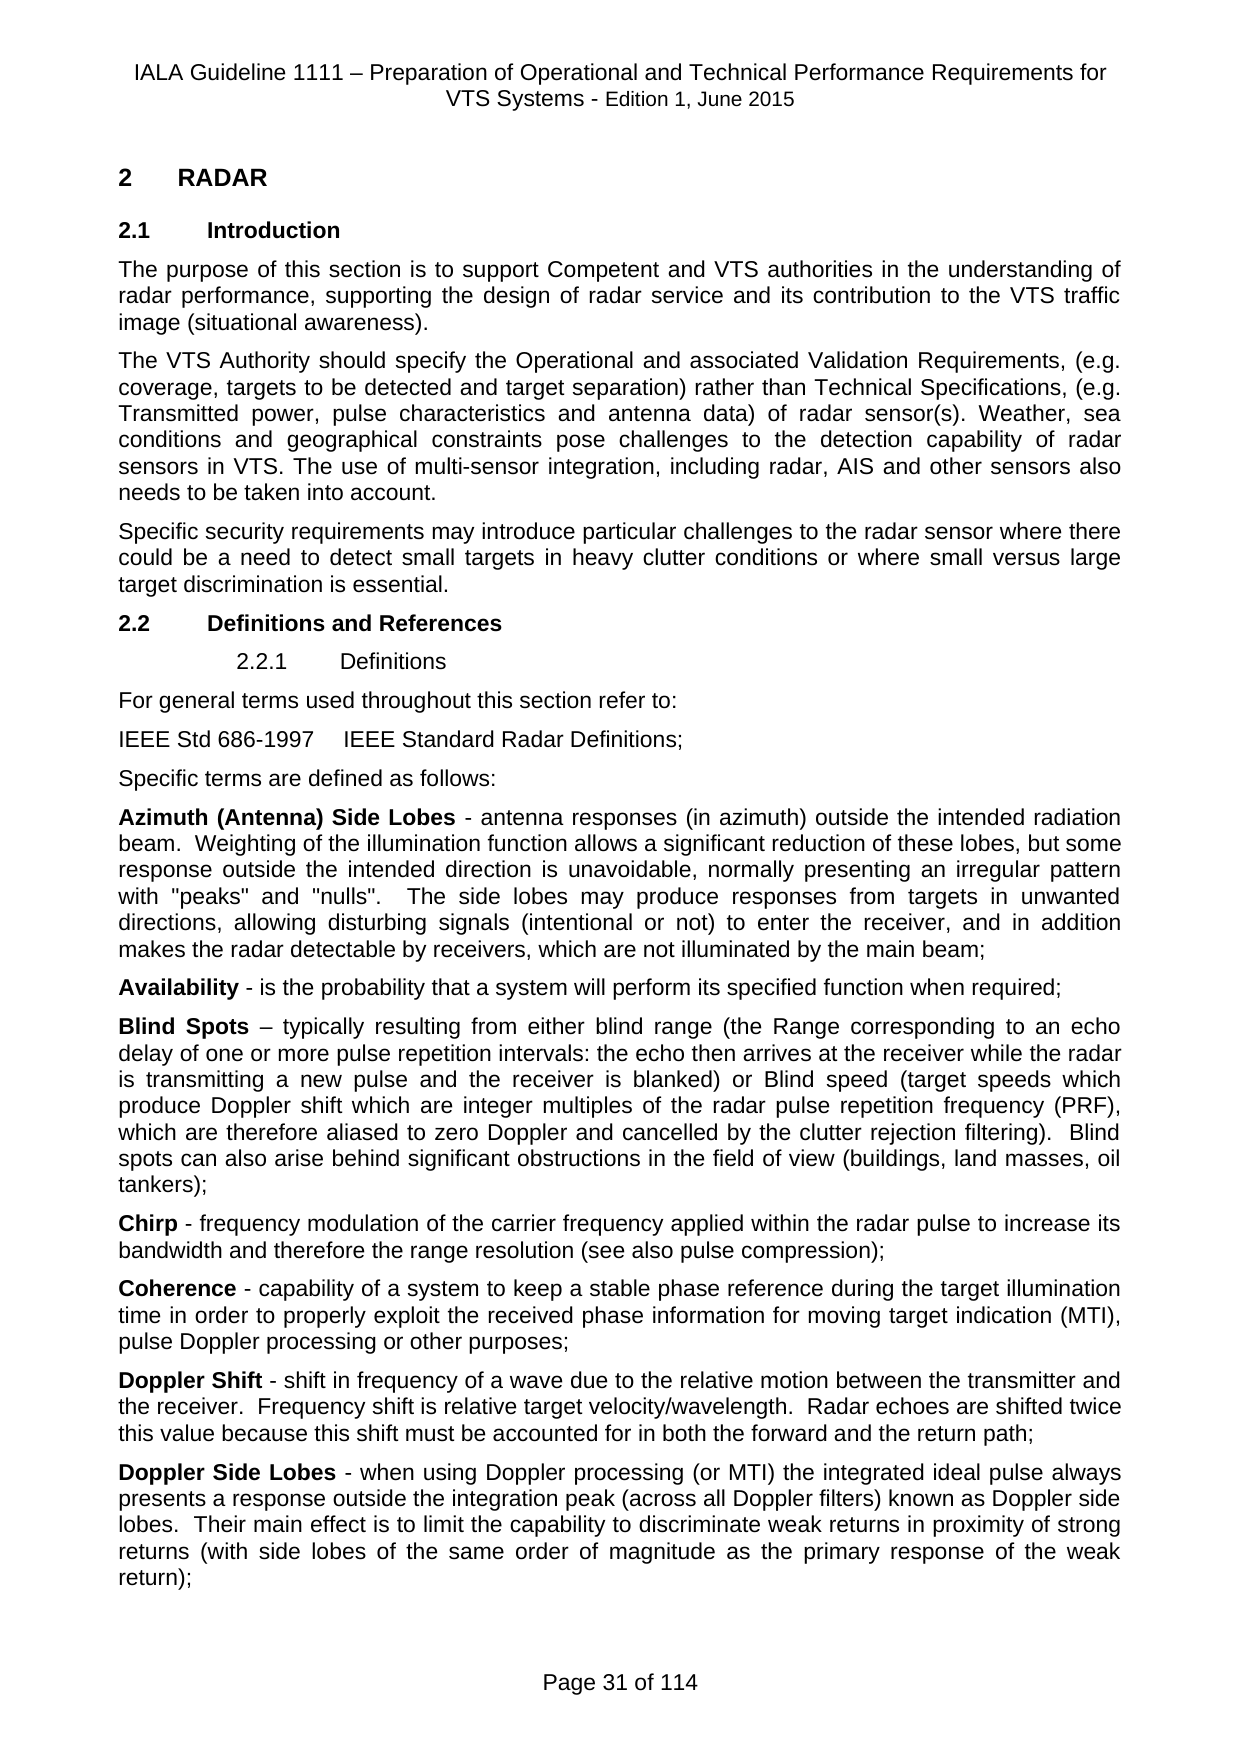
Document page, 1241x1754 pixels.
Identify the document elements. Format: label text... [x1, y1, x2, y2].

text Chirp - frequency modulation of the carrier frequency applied within the radar pulse to increase its bandwidth and therefore the range resolution (see also pulse compression); [118, 1210, 1122, 1263]
text IEEE Std 686-1997 IEEE Standard Radar Definitions; [118, 726, 1122, 752]
subtitle Introduction [118, 217, 1122, 243]
subtitle Radar [118, 163, 1122, 192]
text The purpose of this section is to support Competent and VTS authorities in the understanding of radar performance, supporting the design of radar service and its contribution to the VTS traffic image (situational awareness). [118, 256, 1122, 335]
text Azimuth (Antenna) Side Lobes - antenna responses (in azimuth) outside the intended radiation beam. Weighting of the illumination function allows a significant reduction of these lobes, but some response outside the intended direction is unavoidable, normally presenting an irregular pattern with "peaks" and "nulls". The side lobes may produce responses from targets in unwanted directions, allowing disturbing signals (intentional or not) to enter the receiver, and in addition makes the radar detectable by receivers, which are not illuminated by the main beam; [118, 804, 1122, 962]
text Coherence - capability of a system to keep a stable phase reference during the target illumination time in order to properly exploit the received phase information for moving target indication (MTI), pulse Doppler processing or other purposes; [118, 1275, 1122, 1354]
text For general terms used throughout this section refer to: [118, 687, 1122, 713]
text Doppler Shift - shift in frequency of a wave due to the relative motion between the transmitter and the receiver. Frequency shift is relative target velocity/wavelength. Radar echoes are shifted twice this value because this shift must be accounted for in both the forward and the return path; [118, 1367, 1122, 1446]
text Doppler Side Lobes - when using Doppler processing (or MTI) the integrated ideal pulse always presents a response outside the integration peak (across all Doppler filters) known as Doppler side lobes. Their main effect is to limit the capability to discriminate weak returns in proximity of strong returns (with side lobes of the same order of magnitude as the primary response of the weak return); [118, 1458, 1122, 1590]
text Blind Spots – typically resulting from either blind range (the Range corresponding to an echo delay of one or more pulse repetition intervals: the echo then arrives at the receiver while the radar is transmitting a new pulse and the receiver is blanked) or Blind speed (target speeds which produce Doppler shift which are integer multiples of the radar pulse repetition frequency (PRF), which are therefore aliased to zero Doppler and cancelled by the clutter rejection filtering). Blind spots can also arise behind significant obstructions in the field of view (buildings, land masses, oil tankers); [118, 1013, 1122, 1198]
text Specific security requirements may introduce particular challenges to the radar sensor where there could be a need to detect small targets in heavy clutter conditions or where small versus large target discrimination is essential. [118, 518, 1122, 597]
subtitle Definitions [236, 648, 1122, 675]
text Specific terms are defined as follows: [118, 765, 1122, 791]
subtitle Definitions and References [118, 609, 1122, 636]
text Availability - is the probability that a system will perform its specified function when required; [118, 974, 1122, 1001]
text The VTS Authority should specify the Operational and associated Validation Requirements, (e.g. coverage, targets to be detected and target separation) rather than Technical Specifications, (e.g. Transmitted power, pulse characteristics and antenna data) of radar sensor(s). Weather, sea conditions and geographical constraints pose challenges to the detection capability of radar sensors in VTS. The use of multi-sensor integration, including radar, AIS and other sensors also needs to be taken into account. [118, 347, 1122, 505]
